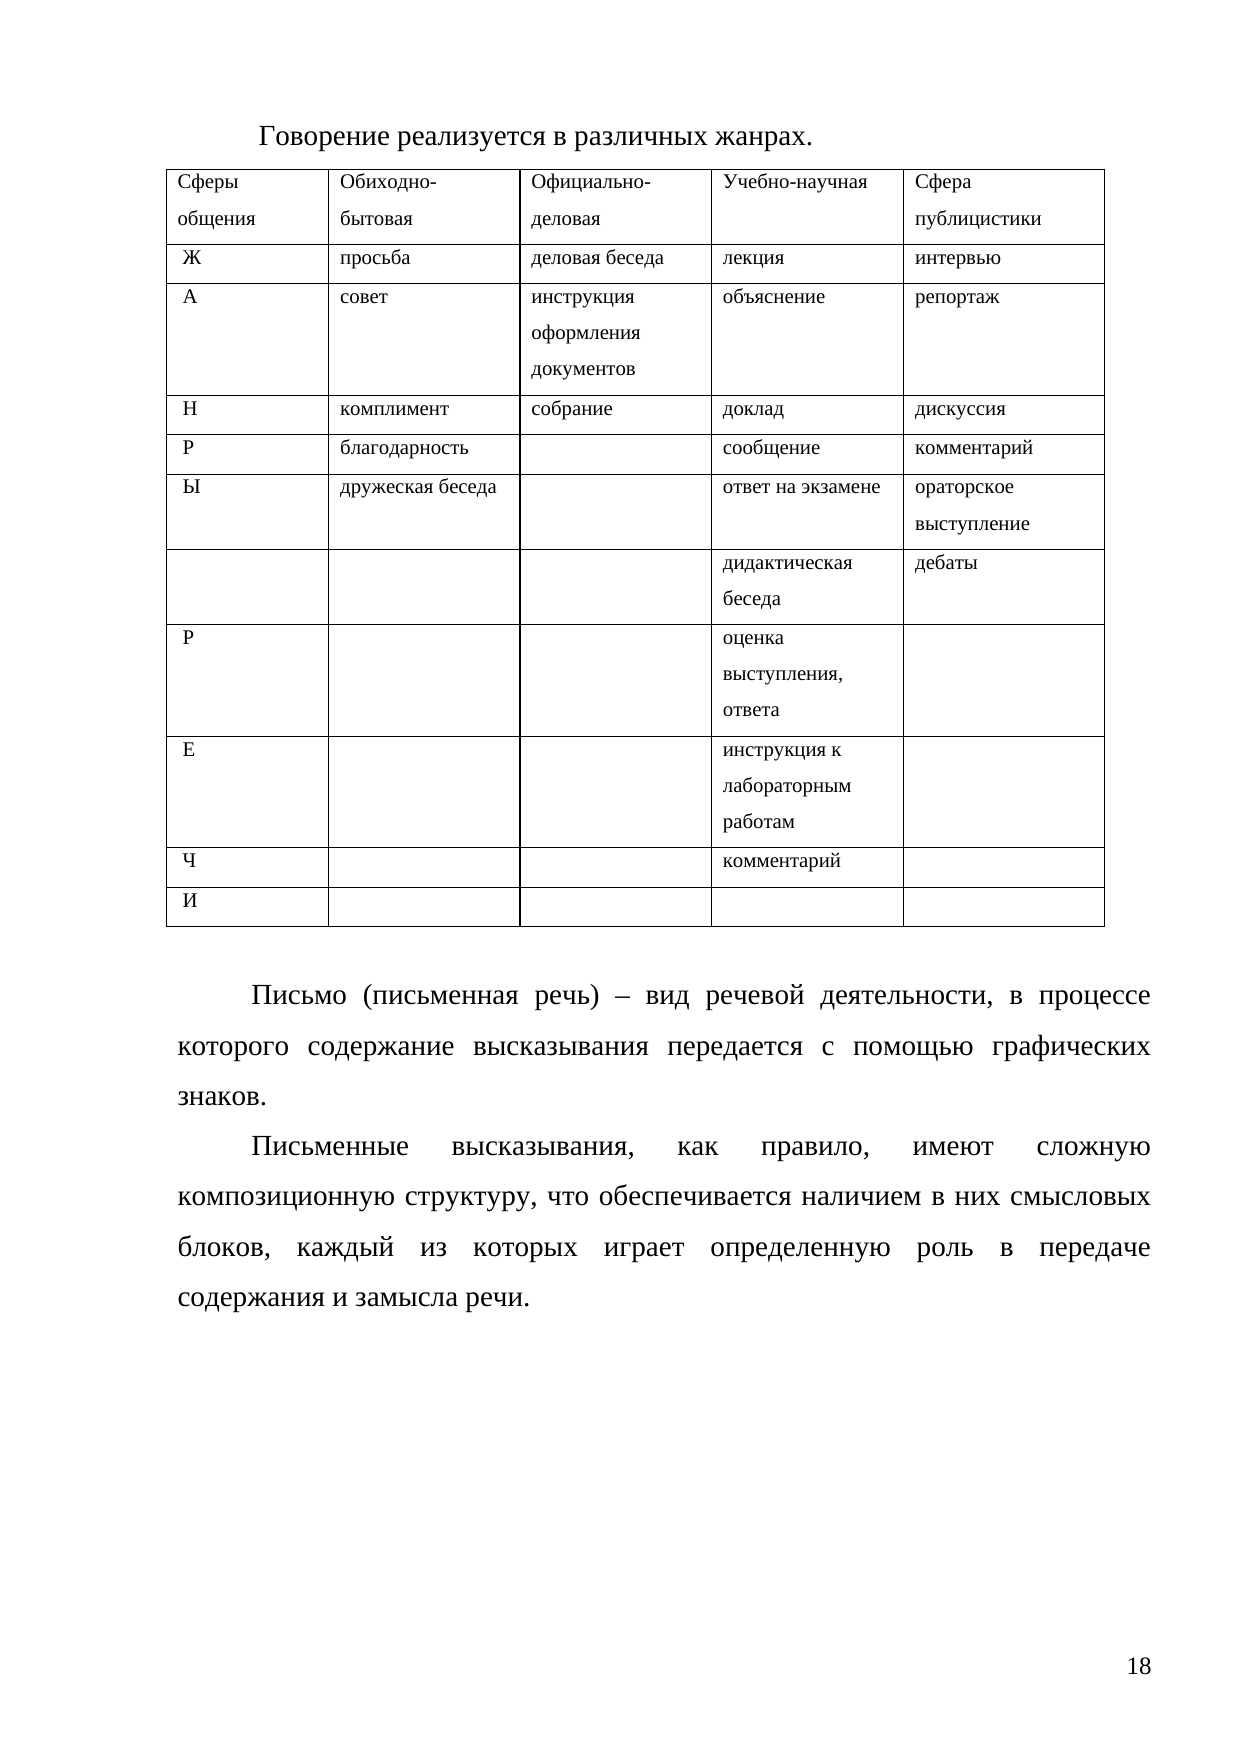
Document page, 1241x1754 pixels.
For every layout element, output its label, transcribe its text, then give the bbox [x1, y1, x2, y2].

table_cell [521, 737, 711, 847]
table_cell собрание [521, 396, 711, 434]
table_cell А [167, 284, 328, 395]
table_cell Ж [167, 245, 328, 283]
text Говорение реализуется в различных жанрах. [177, 118, 1152, 152]
table_cell Ы [167, 475, 328, 549]
table_cell [904, 625, 1104, 736]
table_cell ответ на экзамене [712, 475, 903, 549]
table_cell дискуссия [904, 396, 1104, 434]
table_cell интервью [904, 245, 1104, 283]
table_cell [329, 737, 519, 847]
table_cell [329, 550, 519, 624]
text Письмо (письменная речь) – вид речевой деятельности, в процессе которого содержание высказывания передается с помощью графических знаков. [177, 977, 1152, 1111]
table_cell лекция [712, 245, 903, 283]
table_cell [904, 848, 1104, 887]
table_cell доклад [712, 396, 903, 434]
table_cell благодарность [329, 435, 519, 473]
table_header Учебно-научная [712, 170, 903, 244]
table_cell Е [167, 737, 328, 847]
table_header Сферы общения [167, 170, 328, 244]
table_cell дебаты [904, 550, 1104, 624]
table_cell инструкция к лабораторным работам [712, 737, 903, 847]
table_cell [712, 888, 903, 926]
table_cell [329, 888, 519, 926]
table_cell Р [167, 625, 328, 736]
table_cell [521, 435, 711, 473]
table_cell комплимент [329, 396, 519, 434]
table_cell сообщение [712, 435, 903, 473]
table_header Официально-деловая [521, 170, 711, 244]
table_cell совет [329, 284, 519, 395]
table_cell комментарий [904, 435, 1104, 473]
table_cell [521, 625, 711, 736]
table_cell дружеская беседа [329, 475, 519, 549]
table_cell [329, 625, 519, 736]
table_cell Р [167, 435, 328, 473]
text Письменные высказывания, как правило, имеют сложную композиционную структуру, что обеспечивается наличием в них смысловых блоков, каждый из которых играет определенную роль в передаче содержания и замысла речи. [177, 1128, 1152, 1313]
table_cell ораторское выступление [904, 475, 1104, 549]
table_cell дидактическая беседа [712, 550, 903, 624]
table_cell деловая беседа [521, 245, 711, 283]
table_cell [904, 737, 1104, 847]
table_cell [329, 848, 519, 887]
table_header Сфера публицистики [904, 170, 1104, 244]
table_cell оценка выступления, ответа [712, 625, 903, 736]
table_cell Н [167, 396, 328, 434]
table_cell [521, 848, 711, 887]
table_cell объяснение [712, 284, 903, 395]
table_cell [904, 888, 1104, 926]
table_header Обиходно-бытовая [329, 170, 519, 244]
table_cell просьба [329, 245, 519, 283]
table_cell [521, 888, 711, 926]
table_cell И [167, 888, 328, 926]
table_cell [167, 550, 328, 624]
table_cell Ч [167, 848, 328, 887]
table_cell репортаж [904, 284, 1104, 395]
table_cell [521, 550, 711, 624]
table_cell [521, 475, 711, 549]
table_cell инструкция оформления документов [521, 284, 711, 395]
table_cell комментарий [712, 848, 903, 887]
